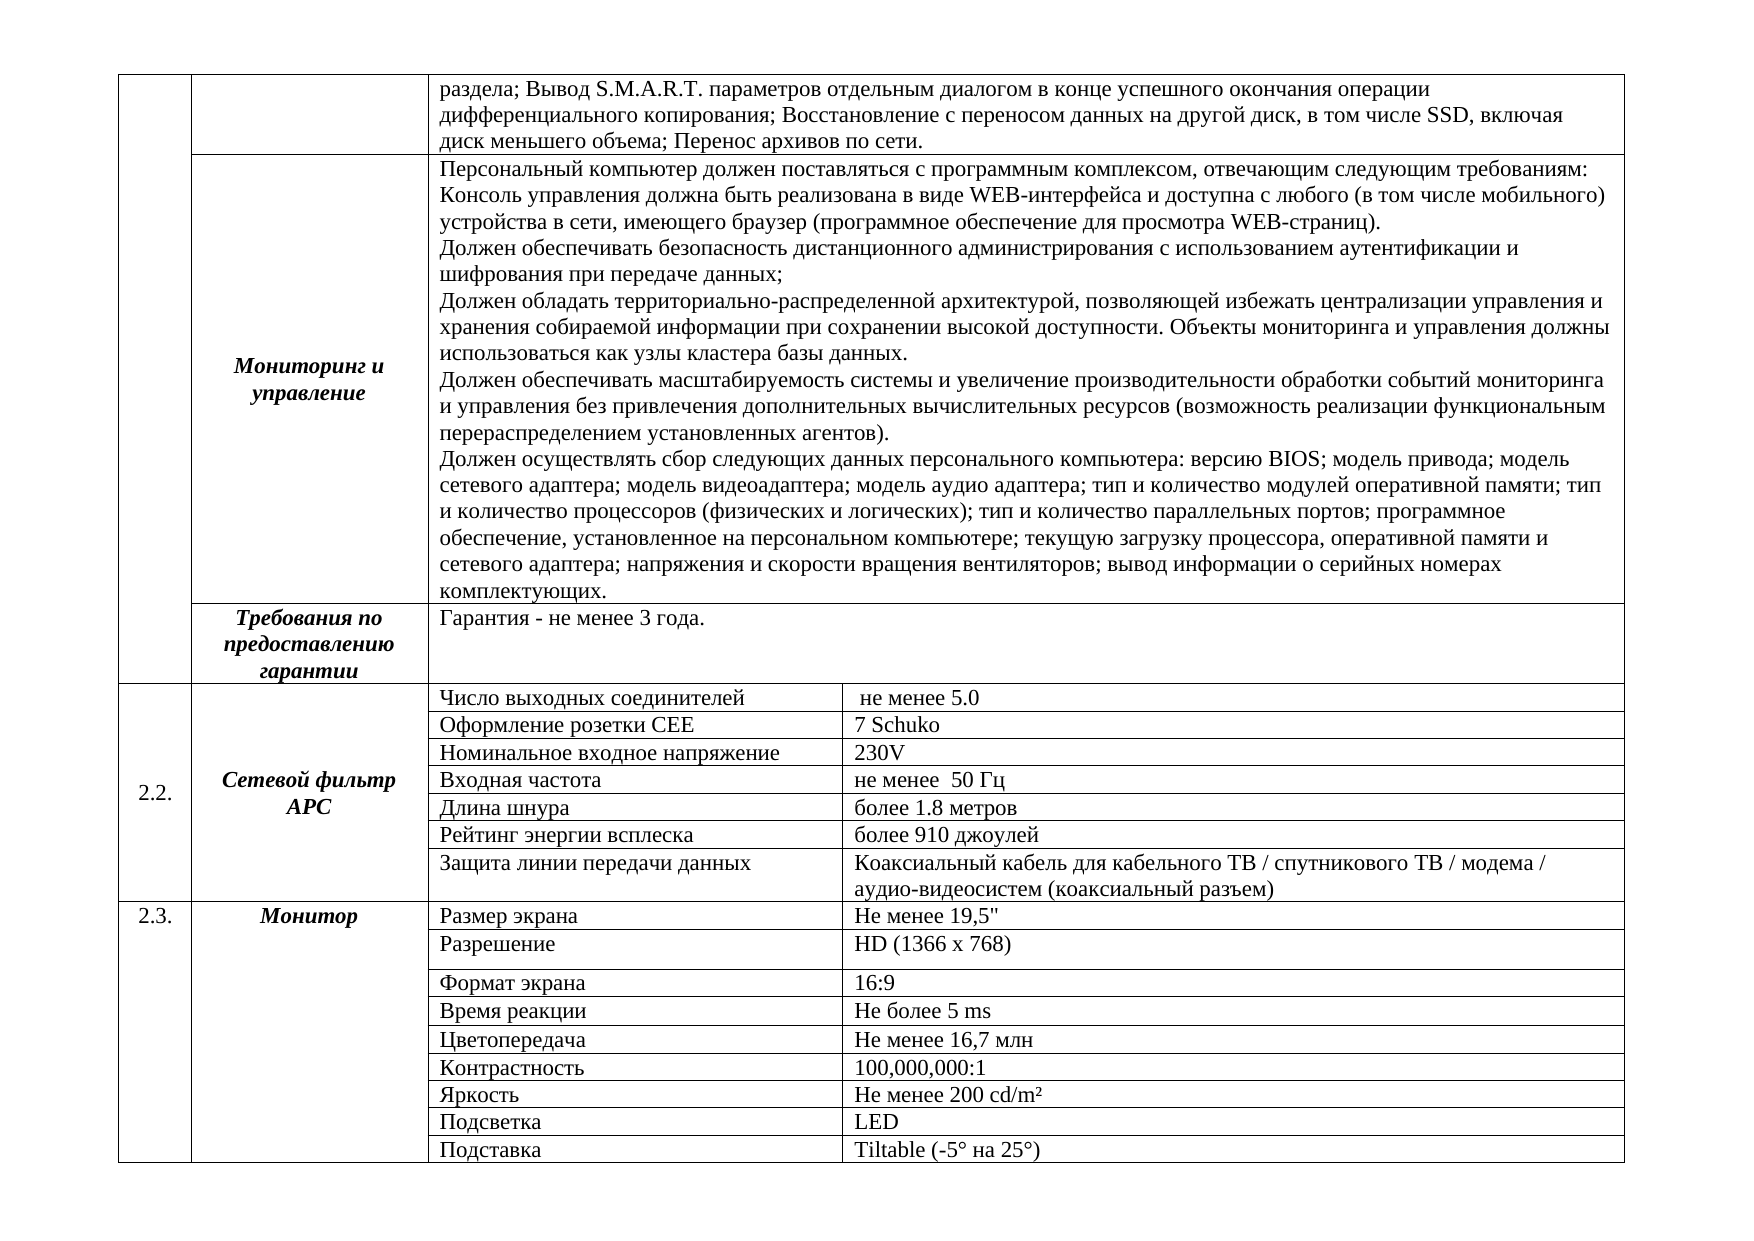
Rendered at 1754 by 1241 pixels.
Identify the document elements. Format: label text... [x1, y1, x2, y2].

table_cell не менее 5.0 [843, 684, 1624, 711]
table_cell Яркость [429, 1081, 842, 1107]
table_cell более 910 джоулей [843, 821, 1624, 847]
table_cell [192, 75, 428, 154]
table_cell Сетевой фильтр APC [192, 684, 428, 901]
table_cell Гарантия - не менее 3 года. [429, 604, 1624, 683]
table_cell Мониторинг и управление [192, 155, 428, 603]
table_cell Не более 5 ms [843, 997, 1624, 1025]
table_cell Tiltable (-5° на 25°) [843, 1136, 1624, 1162]
table_cell 16:9 [843, 970, 1624, 996]
table_cell Разрешение [429, 930, 842, 968]
table_cell более 1.8 метров [843, 794, 1624, 820]
table_cell 2.3. [119, 902, 191, 1162]
table_cell Оформление розетки CEE [429, 712, 842, 738]
table_cell Персональный компьютер должен поставляться с программным комплексом, отвечающим следующим требованиям: Консоль управления должна быть реализована в виде WEB-интерфейса и доступна с любого (в том числе мобильного) устройства в сети, имеющего браузер (программное обеспечение для просмотра WEB-страниц). Должен обеспечивать безопасность дистанционного администрирования с использованием аутентификации и шифрования при передаче данных; Должен обладать территориально-распределенной архитектурой, позволяющей избежать централизации управления и хранения собираемой информации при сохранении высокой доступности. Объекты мониторинга и управления должны использоваться как узлы кластера базы данных. Должен обеспечивать масштабируемость системы и увеличение производительности обработки событий мониторинга и управления без привлечения дополнительных вычислительных ресурсов (возможность реализации функциональным перераспределением установленных агентов). Должен осуществлять сбор следующих данных персонального компьютера: версию BIOS; модель привода; модель сетевого адаптера; модель видеоадаптера; модель аудио адаптера; тип и количество модулей оперативной памяти; тип и количество процессоров (физических и логических); тип и количество параллельных портов; программное обеспечение, установленное на персональном компьютере; текущую загрузку процессора, оперативной памяти и сетевого адаптера; напряжения и скорости вращения вентиляторов; вывод информации о серийных номерах комплектующих. [429, 155, 1624, 603]
table_cell Защита линии передачи данных [429, 849, 842, 901]
table_cell 7 Schuko [843, 712, 1624, 738]
table_cell Размер экрана [429, 902, 842, 929]
table_cell Входная частота [429, 766, 842, 793]
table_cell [429, 75, 1624, 154]
table_cell Требования по предоставлению гарантии [192, 604, 428, 683]
table_cell Формат экрана [429, 970, 842, 996]
table_cell Номинальное входное напряжение [429, 739, 842, 765]
table_cell Не менее 16,7 млн [843, 1026, 1624, 1052]
table_cell Рейтинг энергии всплеска [429, 821, 842, 847]
table_cell не менее 50 Гц [843, 766, 1624, 793]
table_cell 230V [843, 739, 1624, 765]
table_cell 100,000,000:1 [843, 1054, 1624, 1080]
table_cell 2.2. [119, 684, 191, 901]
table_cell Не менее 19,5" [843, 902, 1624, 929]
table_cell Не менее 200 cd/m² [843, 1081, 1624, 1107]
table_cell HD (1366 x 768) [843, 930, 1624, 968]
table_cell Контрастность [429, 1054, 842, 1080]
table_cell Число выходных соединителей [429, 684, 842, 711]
table_cell Коаксиальный кабель для кабельного ТВ / спутникового ТВ / модема / аудио-видеосистем (коаксиальный разъем) [843, 849, 1624, 901]
table_cell Цветопередача [429, 1026, 842, 1052]
table_cell Подсветка [429, 1108, 842, 1135]
table_cell Время реакции [429, 997, 842, 1025]
table_cell LED [843, 1108, 1624, 1135]
table_cell Монитор [192, 902, 428, 1162]
table_cell Подставка [429, 1136, 842, 1162]
table_cell Длина шнура [429, 794, 842, 820]
